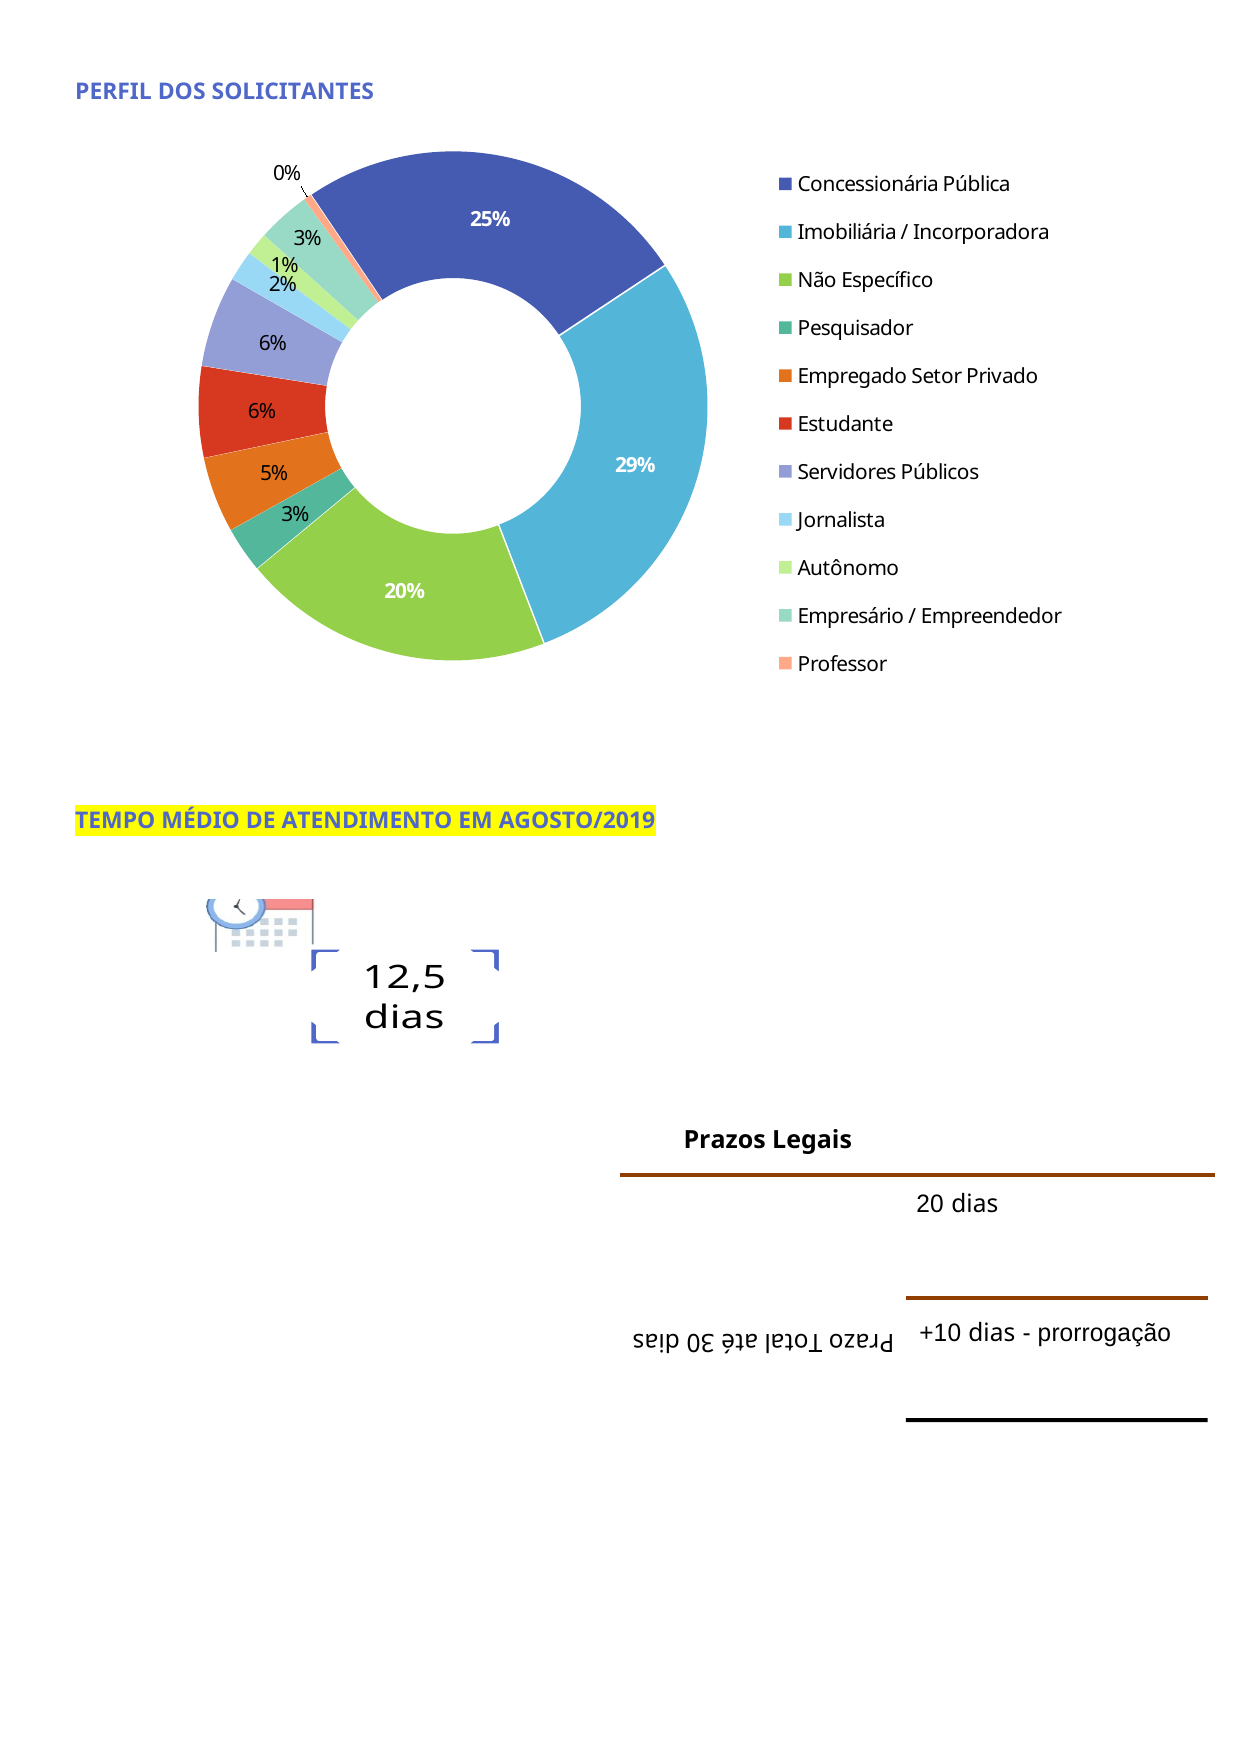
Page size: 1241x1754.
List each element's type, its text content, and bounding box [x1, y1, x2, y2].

picture [206, 899, 315, 952]
text Prazos Legais [370, 1121, 1165, 1156]
text PERFIL DOS SOLICITANTES [75, 75, 1165, 106]
text TEMPO MÉDIO DE ATENDIMENTO EM AGOSTO/2019 [75, 804, 1165, 836]
